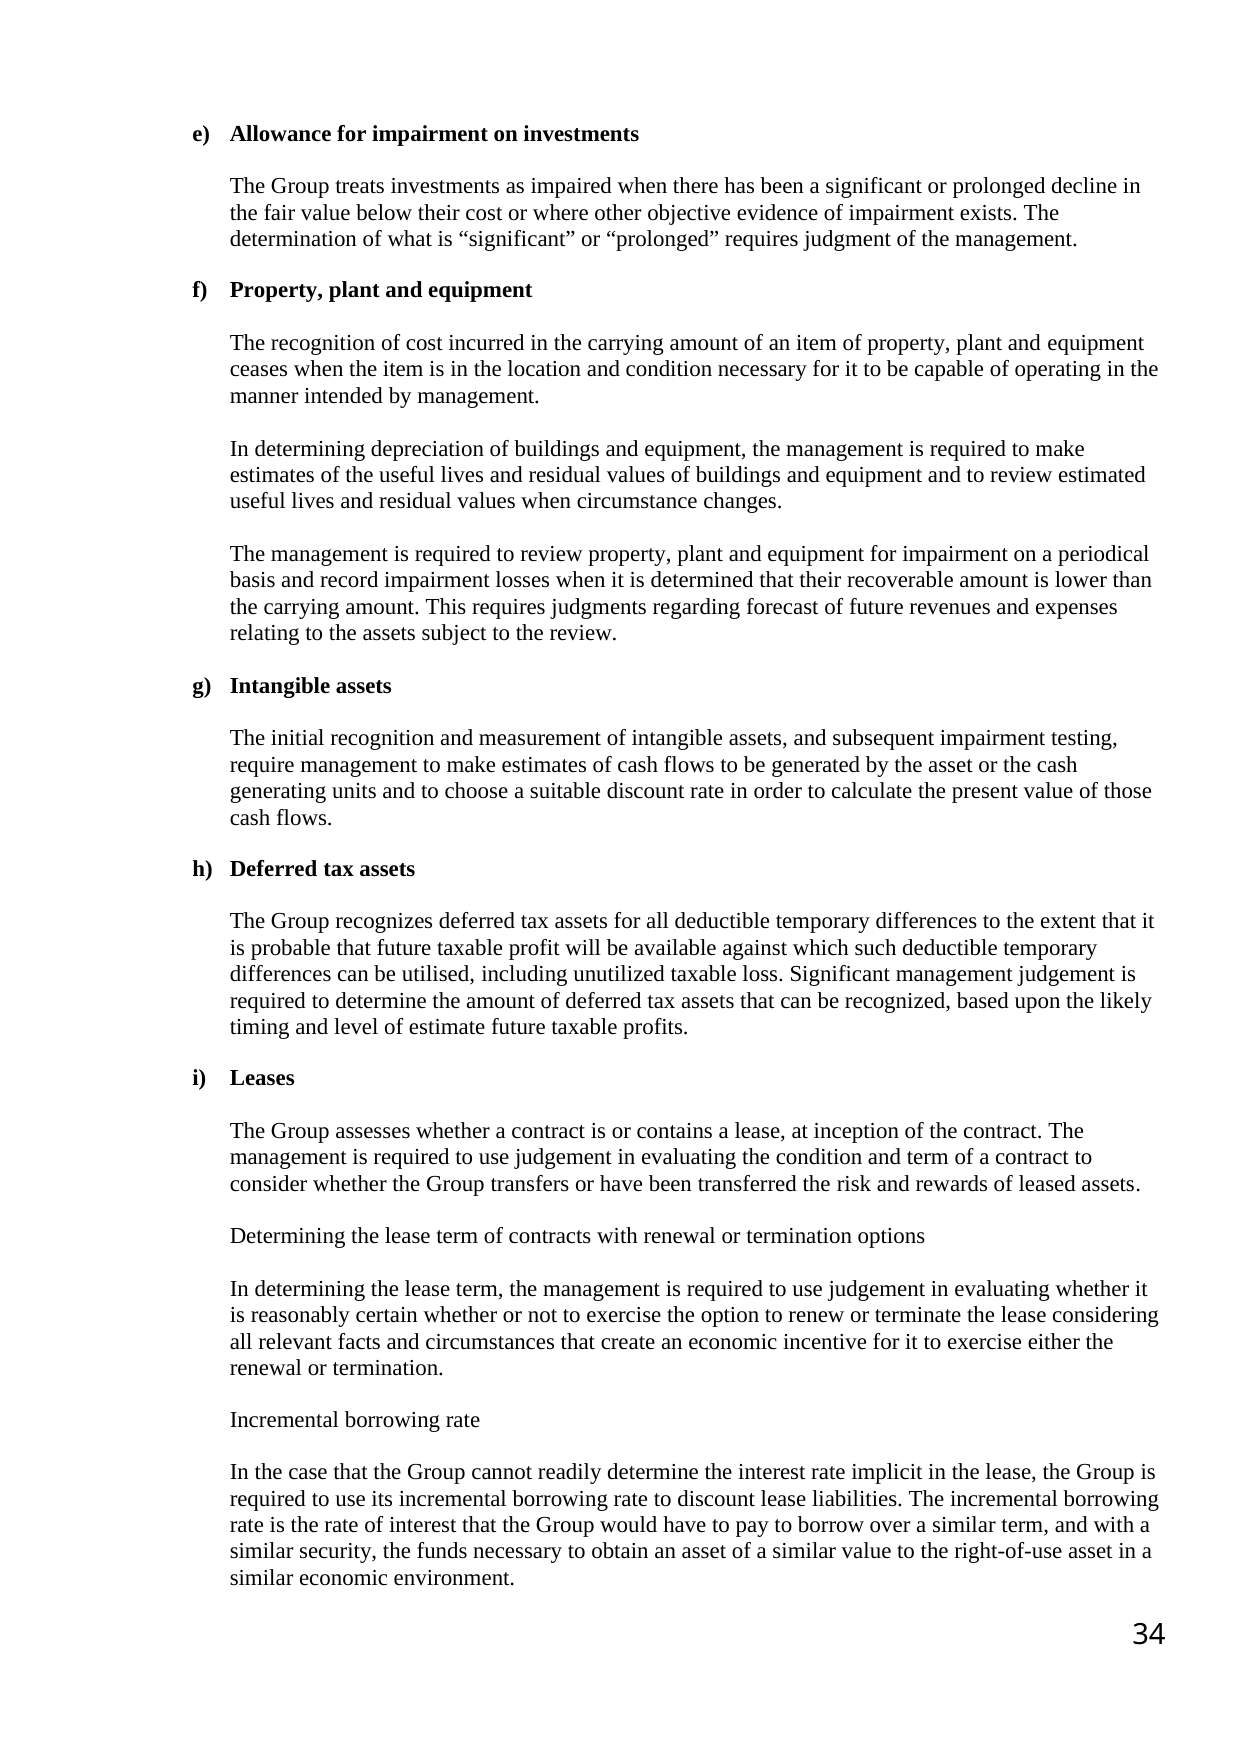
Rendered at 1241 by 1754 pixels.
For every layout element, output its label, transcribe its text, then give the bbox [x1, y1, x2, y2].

list Allowance for impairment on investments [192, 120, 1165, 146]
text The recognition of cost incurred in the carrying amount of an item of property, plant and equipment ceases when the item is in the location and condition necessary for it to be capable of operating in the manner intended by management. [229, 329, 1165, 408]
list Intangible assets [192, 672, 1165, 698]
list Property, plant and equipment [192, 276, 1165, 303]
text The initial recognition and measurement of intangible assets, and subsequent impairment testing, require management to make estimates of cash flows to be generated by the asset or the cash generating units and to choose a suitable discount rate in order to calculate the present value of those cash flows. [229, 724, 1165, 830]
text In determining the lease term, the management is required to use judgement in evaluating whether it is reasonably certain whether or not to exercise the option to renew or terminate the lease considering all relevant facts and circumstances that create an economic incentive for it to exercise either the renewal or termination. [229, 1275, 1165, 1381]
list Leases [192, 1064, 1165, 1091]
text Determining the lease term of contracts with renewal or termination options [229, 1222, 1165, 1249]
text In determining depreciation of buildings and equipment, the management is required to make estimates of the useful lives and residual values of buildings and equipment and to review estimated useful lives and residual values when circumstance changes. [229, 434, 1165, 514]
text The management is required to review property, plant and equipment for impairment on a periodical basis and record impairment losses when it is determined that their recoverable amount is lower than the carrying amount. This requires judgments regarding forecast of future revenues and expenses relating to the assets subject to the review. [229, 540, 1165, 645]
text In the case that the Group cannot readily determine the interest rate implicit in the lease, the Group is required to use its incremental borrowing rate to discount lease liabilities. The incremental borrowing rate is the rate of interest that the Group would have to pay to borrow over a similar term, and with a similar security, the funds necessary to obtain an asset of a similar value to the right-of-use asset in a similar economic environment. [229, 1458, 1165, 1590]
text The Group assesses whether a contract is or contains a lease, at inception of the contract. The management is required to use judgement in evaluating the condition and term of a contract to consider whether the Group transfers or have been transferred the risk and rewards of leased assets. [229, 1117, 1165, 1196]
list Deferred tax assets [192, 855, 1165, 881]
text The Group recognizes deferred tax assets for all deductible temporary differences to the extent that it is probable that future taxable profit will be available against which such deductible temporary differences can be utilised, including unutilized taxable loss. Significant management judgement is required to determine the amount of deferred tax assets that can be recognized, based upon the likely timing and level of estimate future taxable profits. [229, 908, 1165, 1039]
text The Group treats investments as impaired when there has been a significant or prolonged decline in the fair value below their cost or where other objective evidence of impairment exists. The determination of what is “significant” or “prolonged” requires judgment of the management. [229, 172, 1165, 251]
text Incremental borrowing rate [229, 1406, 1165, 1432]
